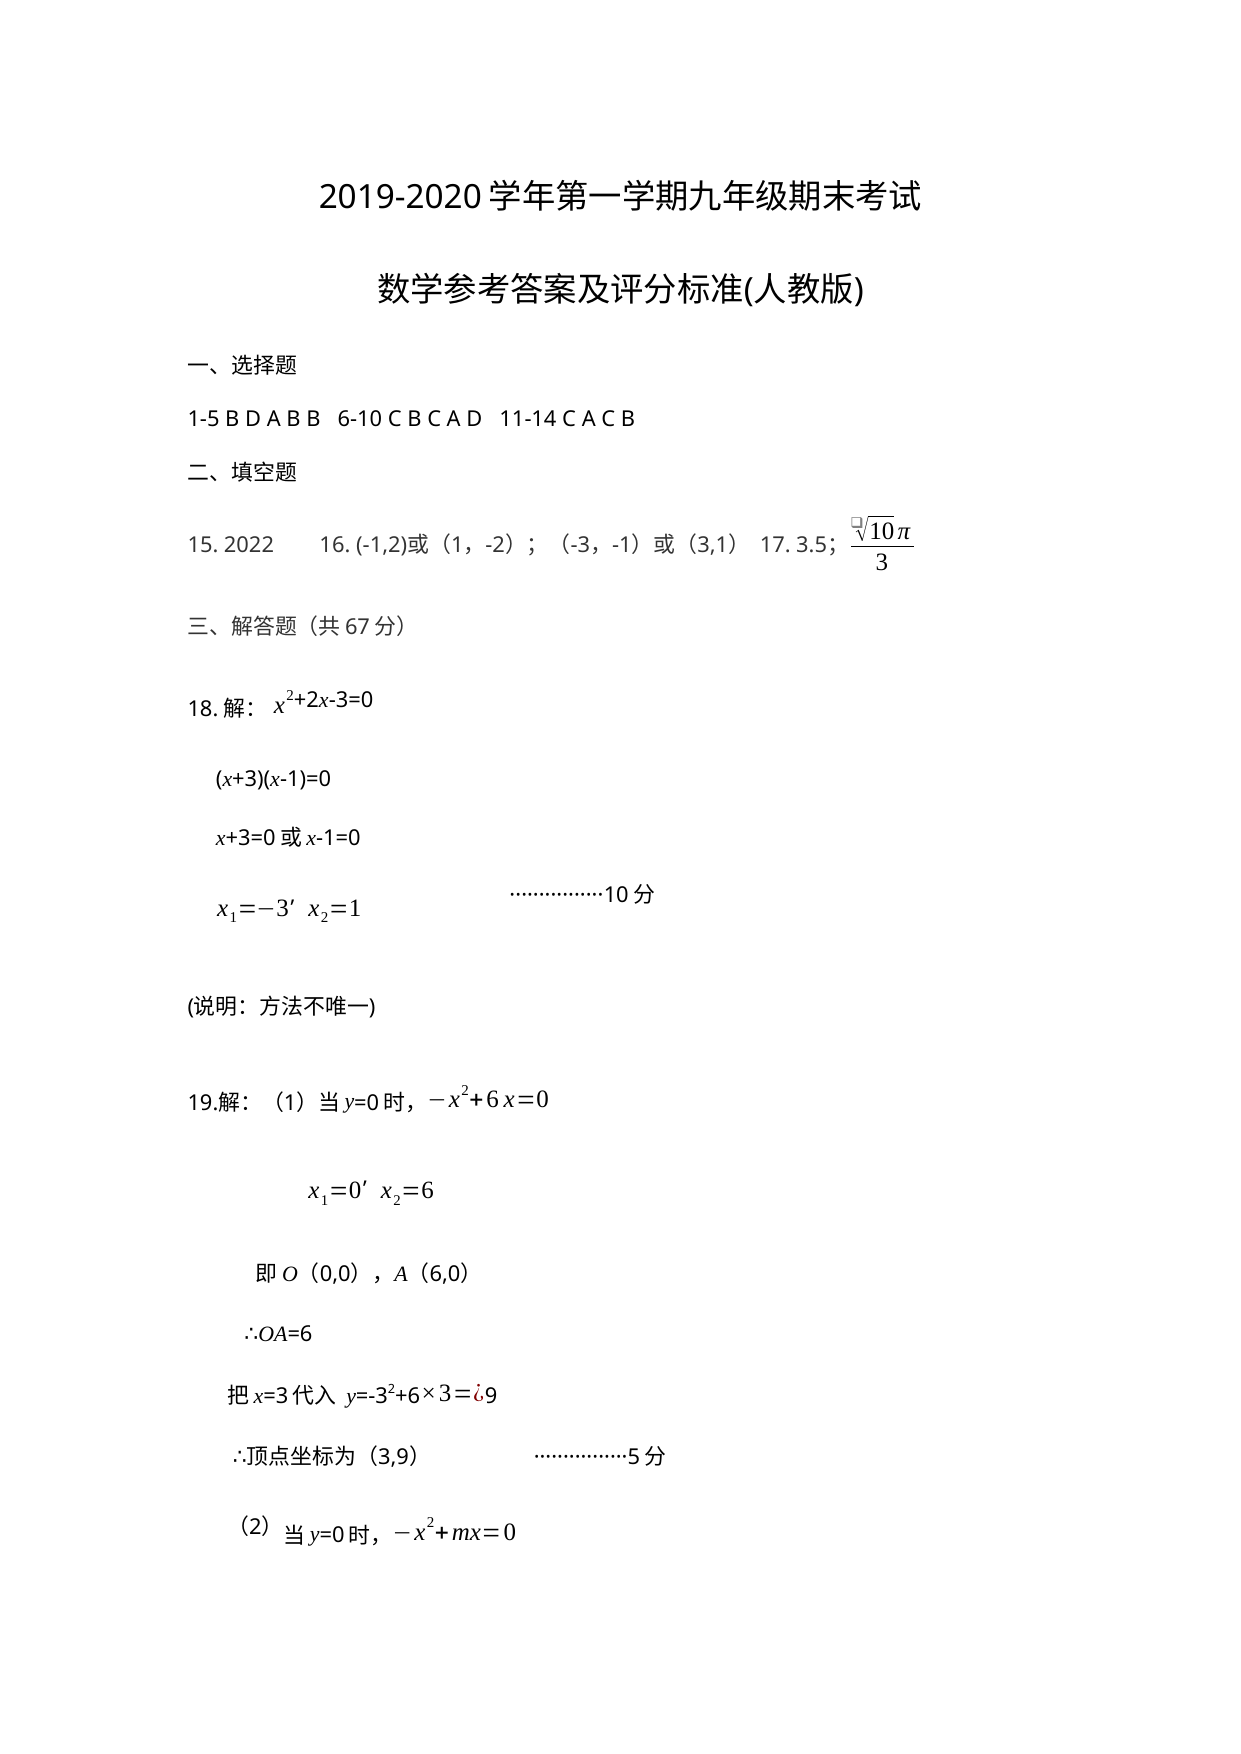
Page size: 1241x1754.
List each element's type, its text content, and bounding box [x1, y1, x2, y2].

text , ················10分 [187, 877, 1053, 942]
list 1-5 B D A B B 6-10 C B C A D 11-14 C A C B [143, 401, 1032, 434]
text ∴OA=6 [187, 1317, 1053, 1349]
text ∴顶点坐标为（3,9） ················5分 [187, 1439, 1053, 1471]
text (x+3)(x-1)=0 [187, 762, 1053, 794]
text （2）当y=0时， [187, 1497, 1053, 1562]
text 即O（0,0），A（6,0） [187, 1256, 1053, 1288]
text x+3=0或x-1=0 [187, 819, 1053, 852]
text 19.解：（1）当y=0时， [187, 1064, 1053, 1129]
text 18. 解： +2x-3=0 [187, 670, 1053, 735]
text 数学参考答案及评分标准(人教版) [187, 255, 1053, 320]
text 2019-2020学年第一学期九年级期末考试 [187, 162, 1053, 227]
text 二、填空题 [187, 454, 1053, 487]
text 三、解答题（共67分） [187, 609, 1053, 641]
text 15. 2022 16. (-1,2)或（1，-2）；（-3，-1）或（3,1） 17. 3.5； [187, 513, 1053, 578]
text (说明：方法不唯一) [187, 968, 1053, 1033]
text , [187, 1160, 1053, 1225]
list 选择题 [187, 348, 1032, 381]
text 把x=3代入 y=-32+69 [187, 1377, 1053, 1410]
